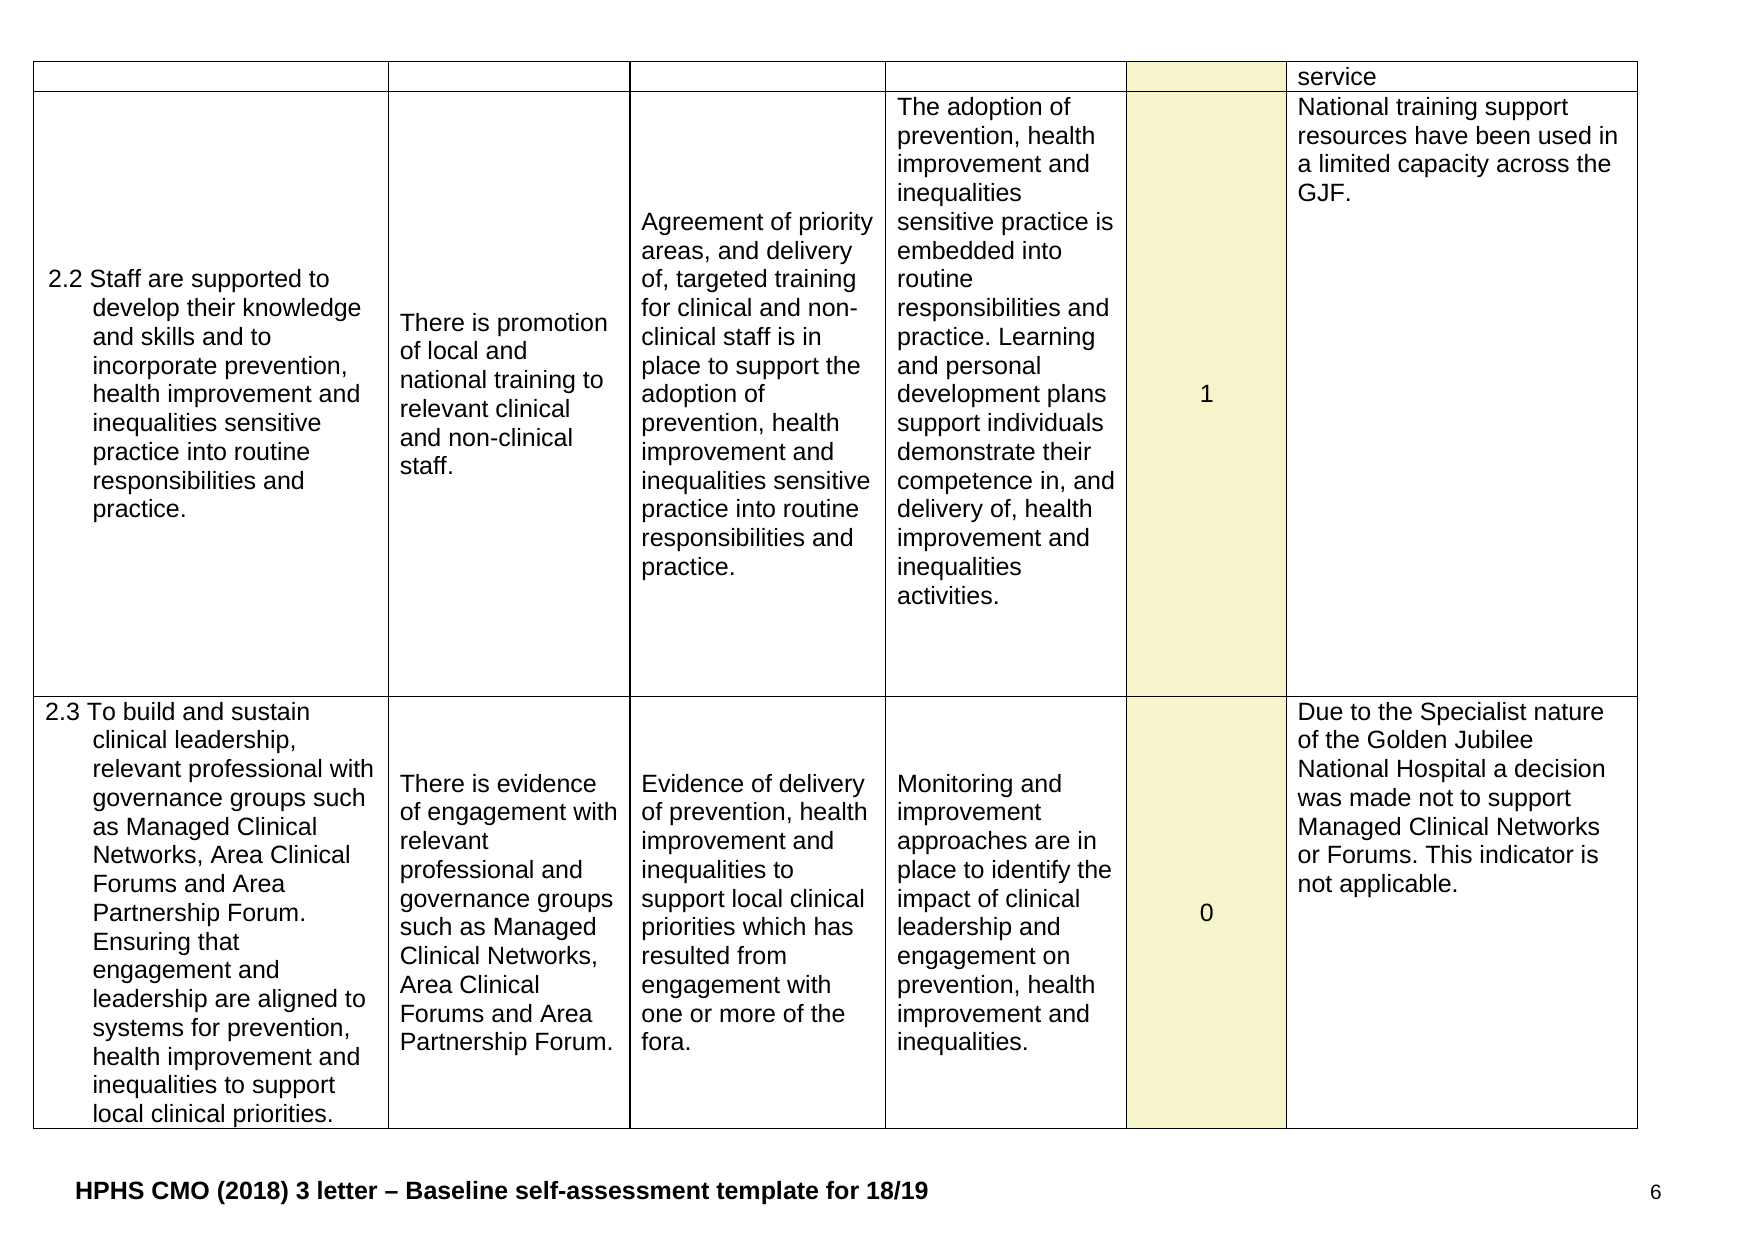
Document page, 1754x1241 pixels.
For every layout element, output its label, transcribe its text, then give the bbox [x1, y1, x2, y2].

table_cell The adoption of prevention, health improvement and inequalities sensitive practice is embedded into routine responsibilities and practice. Learning and personal development plans support individuals demonstrate their competence in, and delivery of, health improvement and inequalities activities. [886, 92, 1126, 696]
table_cell National training support resources have been used in a limited capacity across the GJF. [1287, 92, 1637, 696]
table_cell Monitoring and improvement approaches are in place to identify the impact of clinical leadership and engagement on prevention, health improvement and inequalities. [886, 697, 1126, 1128]
table_cell 2.2 Staff are supported to develop their knowledge and skills and to incorporate prevention, health improvement and inequalities sensitive practice into routine responsibilities and practice. [34, 92, 388, 696]
table_cell Agreement of priority areas, and delivery of, targeted training for clinical and non-clinical staff is in place to support the adoption of prevention, health improvement and inequalities sensitive practice into routine responsibilities and practice. [631, 92, 885, 696]
table_cell Evidence of delivery of prevention, health improvement and inequalities to support local clinical priorities which has resulted from engagement with one or more of the fora. [631, 697, 885, 1128]
table_cell There is evidence of engagement with relevant professional and governance groups such as Managed Clinical Networks, Area Clinical Forums and Area Partnership Forum. [389, 697, 629, 1128]
table_cell There is promotion of local and national training to relevant clinical and non-clinical staff. [389, 92, 629, 696]
table_cell 2.3 To build and sustain clinical leadership, relevant professional with governance groups such as Managed Clinical Networks, Area Clinical Forums and Area Partnership Forum. Ensuring that engagement and leadership are aligned to systems for prevention, health improvement and inequalities to support local clinical priorities. [34, 697, 388, 1128]
table_cell Due to the Specialist nature of the Golden Jubilee National Hospital a decision was made not to support Managed Clinical Networks or Forums. This indicator is not applicable. [1287, 697, 1637, 1128]
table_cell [886, 62, 1126, 91]
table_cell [1287, 62, 1637, 91]
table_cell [631, 62, 885, 91]
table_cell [34, 62, 388, 91]
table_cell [389, 62, 629, 91]
